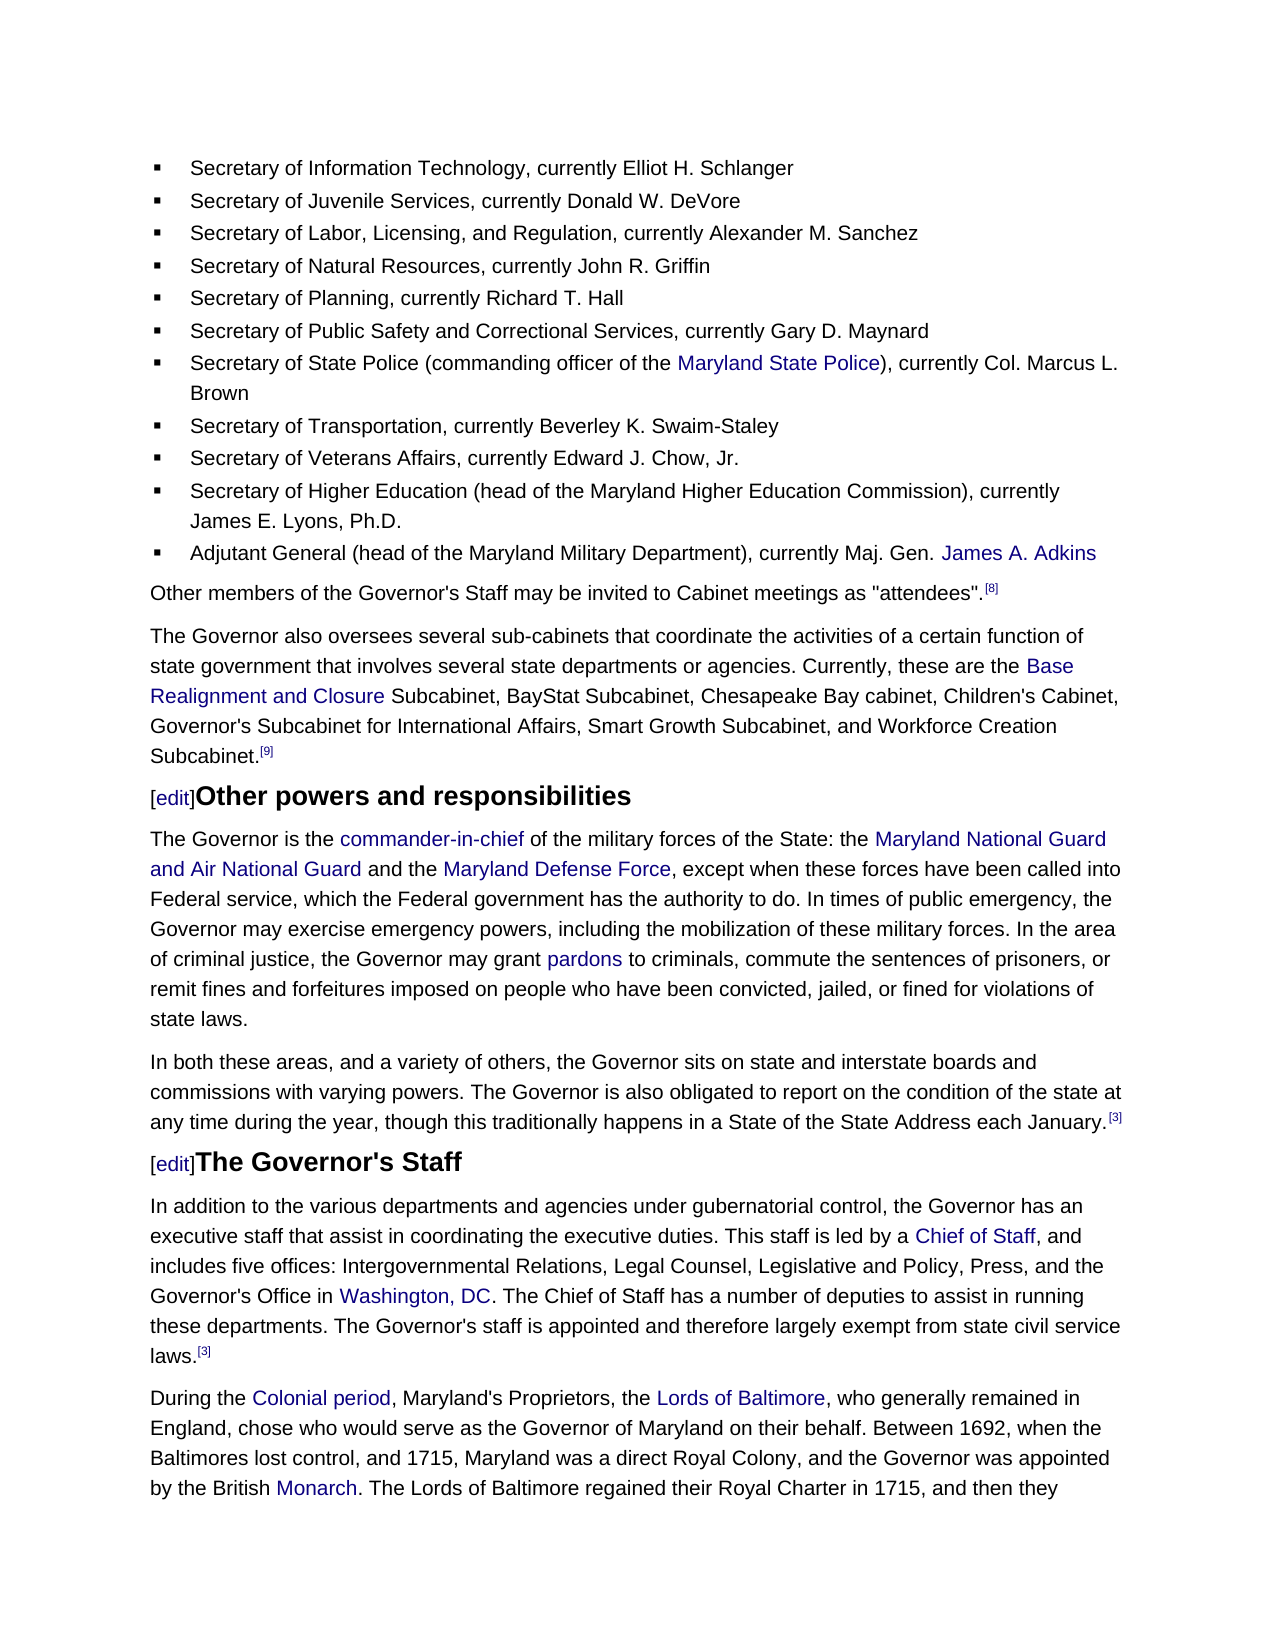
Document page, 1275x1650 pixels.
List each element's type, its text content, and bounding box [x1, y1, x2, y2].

list [edit]The Governor's Staff [150, 1146, 1125, 1177]
list Secretary of Natural Resources, currently John R. Griffin [152, 247, 1125, 277]
list Secretary of State Police (commanding officer of the Maryland State Police), currently Col. Marcus L. Brown [152, 345, 1125, 405]
text Other members of the Governor's Staff may be invited to Cabinet meetings as "attendees".[8] [150, 575, 1125, 605]
list Secretary of Transportation, currently Beverley K. Swaim-Staley [152, 407, 1125, 437]
list Secretary of Public Safety and Correctional Services, currently Gary D. Maynard [152, 312, 1125, 342]
text The Governor also oversees several sub-cabinets that coordinate the activities of a certain function of state government that involves several state departments or agencies. Currently, these are the Base Realignment and Closure Subcabinet, BayStat Subcabinet, Chesapeake Bay cabinet, Children's Cabinet, Governor's Subcabinet for International Affairs, Smart Growth Subcabinet, and Workforce Creation Subcabinet.[9] [150, 617, 1125, 767]
list [edit]Other powers and responsibilities [150, 780, 1125, 811]
list Secretary of Labor, Licensing, and Regulation, currently Alexander M. Sanchez [152, 215, 1125, 245]
list Secretary of Higher Education (head of the Maryland Higher Education Commission), currently James E. Lyons, Ph.D. [152, 472, 1125, 532]
list Secretary of Juvenile Services, currently Donald W. DeVore [152, 182, 1125, 212]
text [150, 1380, 1125, 1500]
list Secretary of Veterans Affairs, currently Edward J. Chow, Jr. [152, 440, 1125, 470]
text In both these areas, and a variety of others, the Governor sits on state and interstate boards and commissions with varying powers. The Governor is also obligated to report on the condition of the state at any time during the year, though this traditionally happens in a State of the State Address each January.[3] [150, 1044, 1125, 1134]
list Secretary of Information Technology, currently Elliot H. Schlanger [152, 150, 1125, 180]
text The Governor is the commander-in-chief of the military forces of the State: the Maryland National Guard and Air National Guard and the Maryland Defense Force, except when these forces have been called into Federal service, which the Federal government has the authority to do. In times of public emergency, the Governor may exercise emergency powers, including the mobilization of these military forces. In the area of criminal justice, the Governor may grant pardons to criminals, commute the sentences of prisoners, or remit fines and forfeitures imposed on people who have been convicted, jailed, or fined for violations of state laws. [150, 821, 1125, 1031]
list Secretary of Planning, currently Richard T. Hall [152, 280, 1125, 310]
list Adjutant General (head of the Maryland Military Department), currently Maj. Gen. James A. Adkins [152, 535, 1125, 565]
text In addition to the various departments and agencies under gubernatorial control, the Governor has an executive staff that assist in coordinating the executive duties. This staff is led by a Chief of Staff, and includes five offices: Intergovernmental Relations, Legal Counsel, Legislative and Policy, Press, and the Governor's Office in Washington, DC. The Chief of Staff has a number of deputies to assist in running these departments. The Governor's staff is appointed and therefore largely exempt from state civil service laws.[3] [150, 1187, 1125, 1367]
